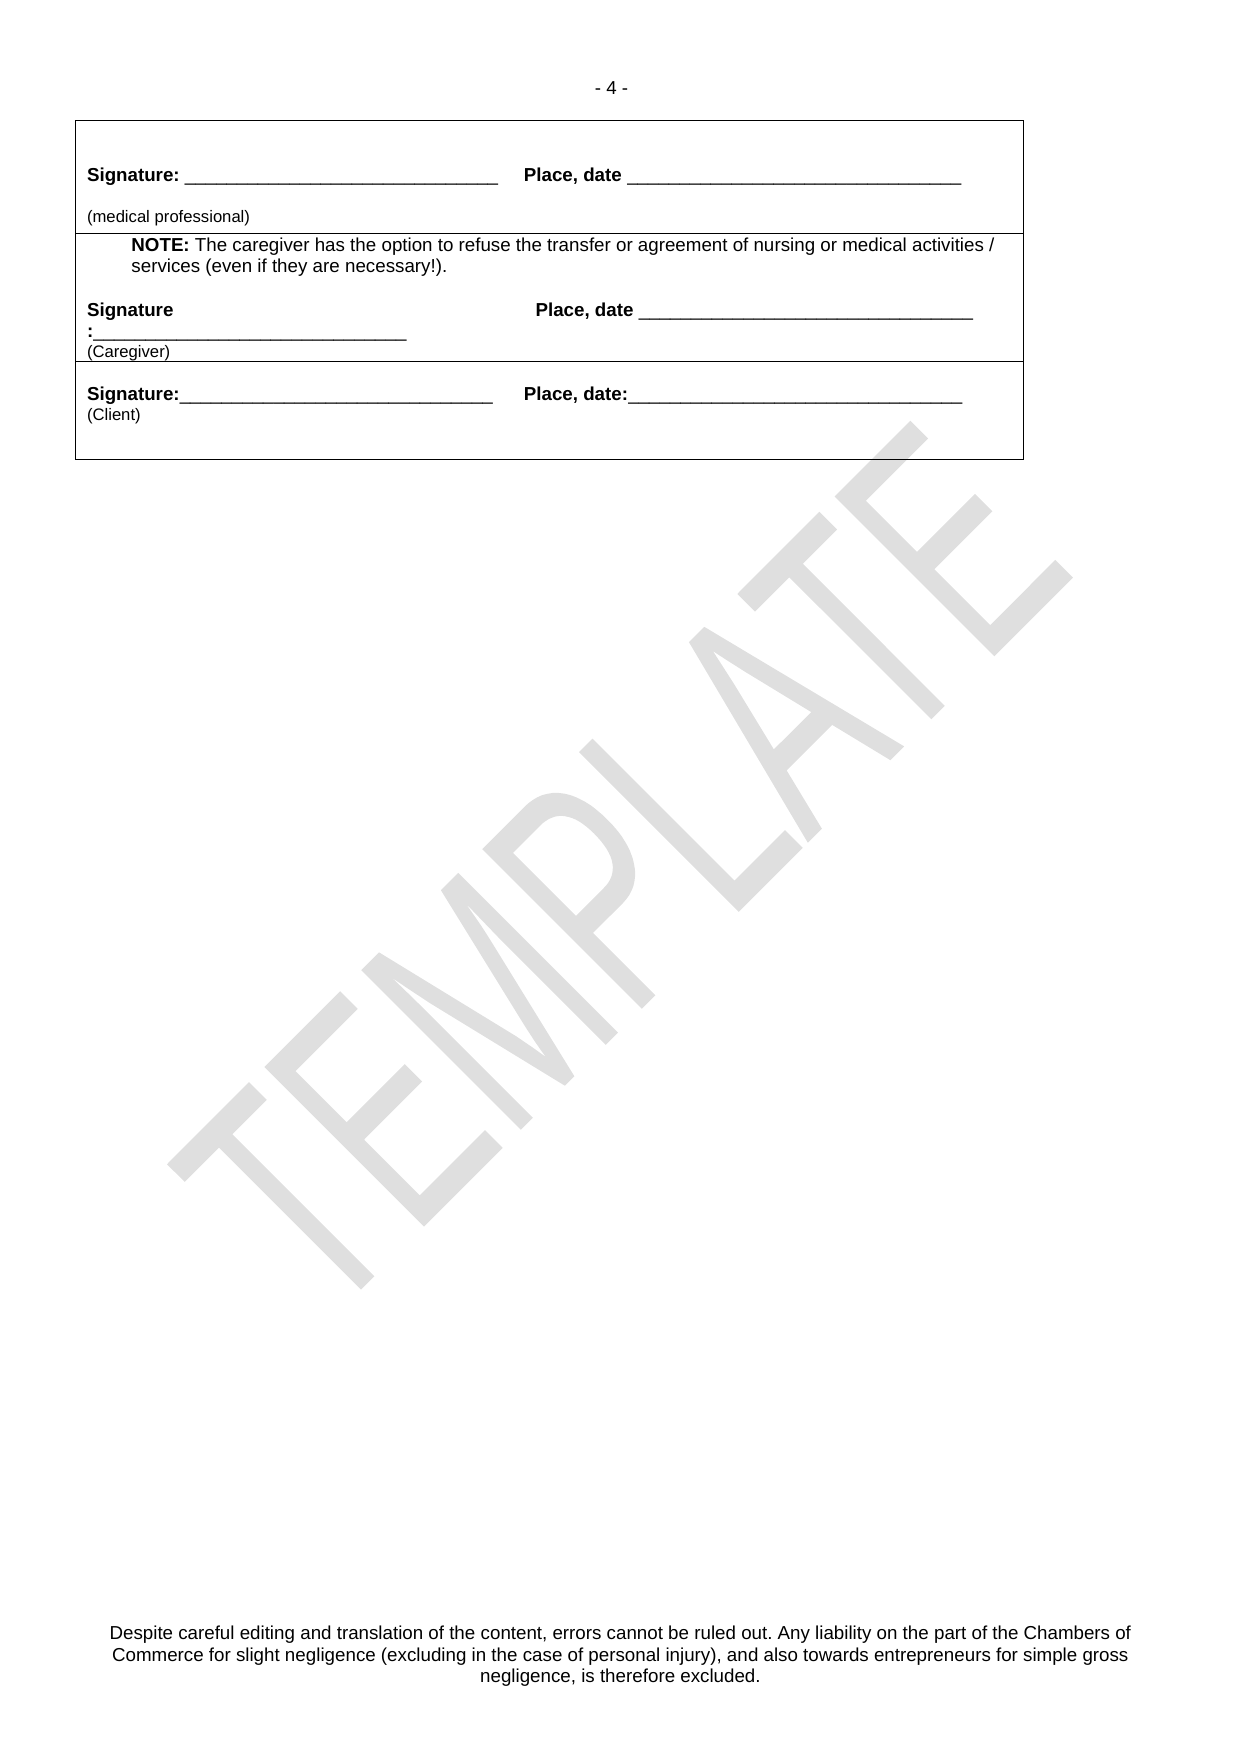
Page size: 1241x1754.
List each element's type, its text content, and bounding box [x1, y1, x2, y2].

table_cell Place, date ________________________________ [480, 298, 1023, 361]
table_cell NOTE: The caregiver has the option to refuse the transfer or agreement of nursing or medical activities / services (even if they are necessary!). [76, 234, 1023, 298]
table_cell Place, date:________________________________ [513, 383, 1023, 458]
table_cell Signature:______________________________ (Client) [76, 383, 512, 458]
table_cell [76, 362, 1023, 383]
table_cell Signature: ______________________________ (medical professional) [76, 164, 512, 233]
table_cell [76, 121, 1023, 164]
table_cell Signature:______________________________ (Caregiver) [76, 298, 480, 361]
table_cell Place, date ________________________________ [513, 164, 1023, 233]
